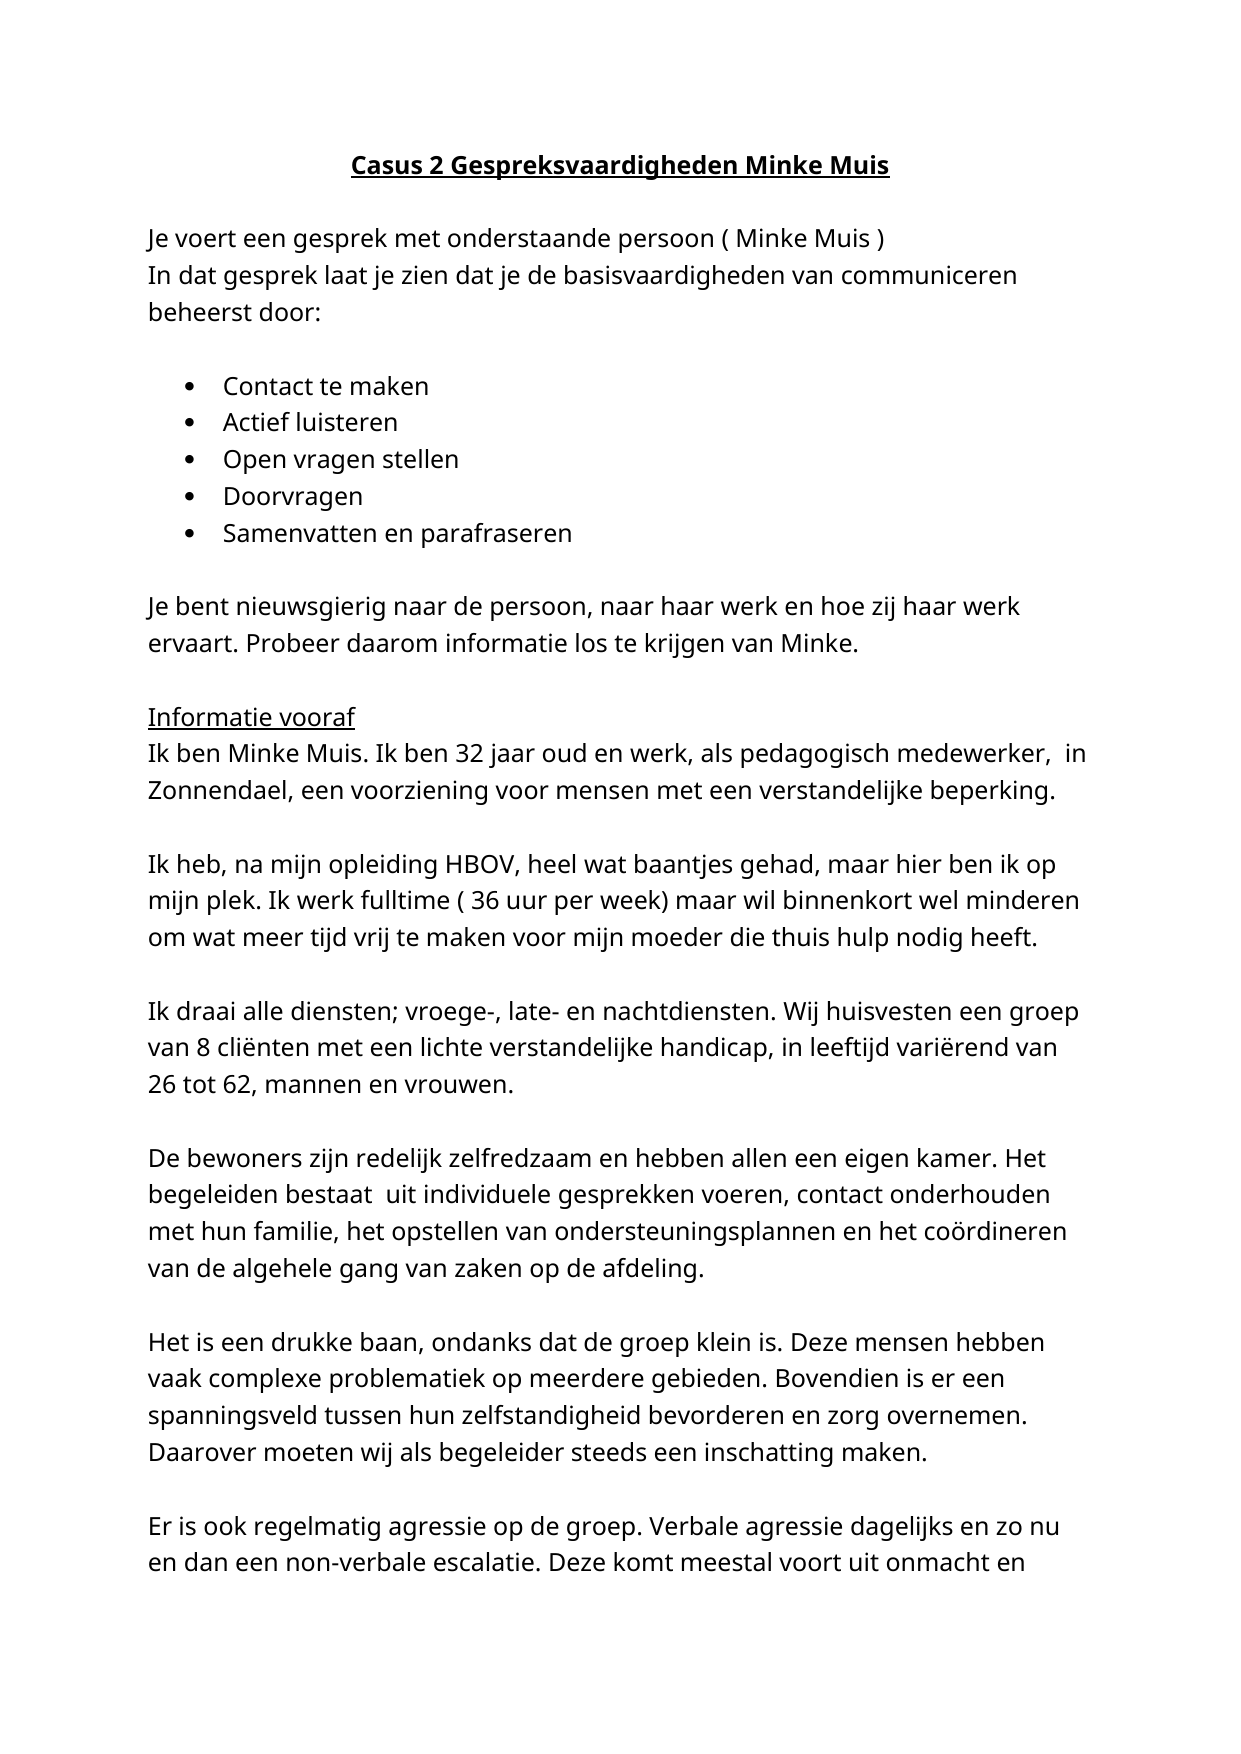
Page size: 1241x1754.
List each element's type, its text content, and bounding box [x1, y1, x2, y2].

text Informatie vooraf [148, 699, 1093, 733]
list Open vragen stellen [185, 442, 1093, 476]
text Ik ben Minke Muis. Ik ben 32 jaar oud en werk, als pedagogisch medewerker, in Zonnendael, een voorziening voor mensen met een verstandelijke beperking. [148, 736, 1093, 807]
text In dat gesprek laat je zien dat je de basisvaardigheden van communiceren beheerst door: [148, 258, 1093, 329]
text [148, 1508, 1093, 1579]
text Je bent nieuwsgierig naar de persoon, naar haar werk en hoe zij haar werk ervaart. Probeer daarom informatie los te krijgen van Minke. [148, 589, 1093, 660]
text Het is een drukke baan, ondanks dat de groep klein is. Deze mensen hebben vaak complexe problematiek op meerdere gebieden. Bovendien is er een spanningsveld tussen hun zelfstandigheid bevorderen en zorg overnemen. Daarover moeten wij als begeleider steeds een inschatting maken. [148, 1324, 1093, 1469]
list Doorvragen [185, 478, 1093, 513]
text Ik draai alle diensten; vroege-, late- en nachtdiensten. Wij huisvesten een groep van 8 cliënten met een lichte verstandelijke handicap, in leeftijd variërend van 26 tot 62, mannen en vrouwen. [148, 993, 1093, 1101]
text Je voert een gesprek met onderstaande persoon ( Minke Muis ) [148, 221, 1093, 255]
list Actief luisteren [185, 405, 1093, 439]
text De bewoners zijn redelijk zelfredzaam en hebben allen een eigen kamer. Het begeleiden bestaat uit individuele gesprekken voeren, contact onderhouden met hun familie, het opstellen van ondersteuningsplannen en het coördineren van de algehele gang van zaken op de afdeling. [148, 1140, 1093, 1285]
list Contact te maken [185, 368, 1093, 402]
text Casus 2 Gespreksvaardigheden Minke Muis [148, 148, 1093, 182]
text Ik heb, na mijn opleiding HBOV, heel wat baantjes gehad, maar hier ben ik op mijn plek. Ik werk fulltime ( 36 uur per week) maar wil binnenkort wel minderen om wat meer tijd vrij te maken voor mijn moeder die thuis hulp nodig heeft. [148, 846, 1093, 954]
list Samenvatten en parafraseren [185, 515, 1093, 549]
